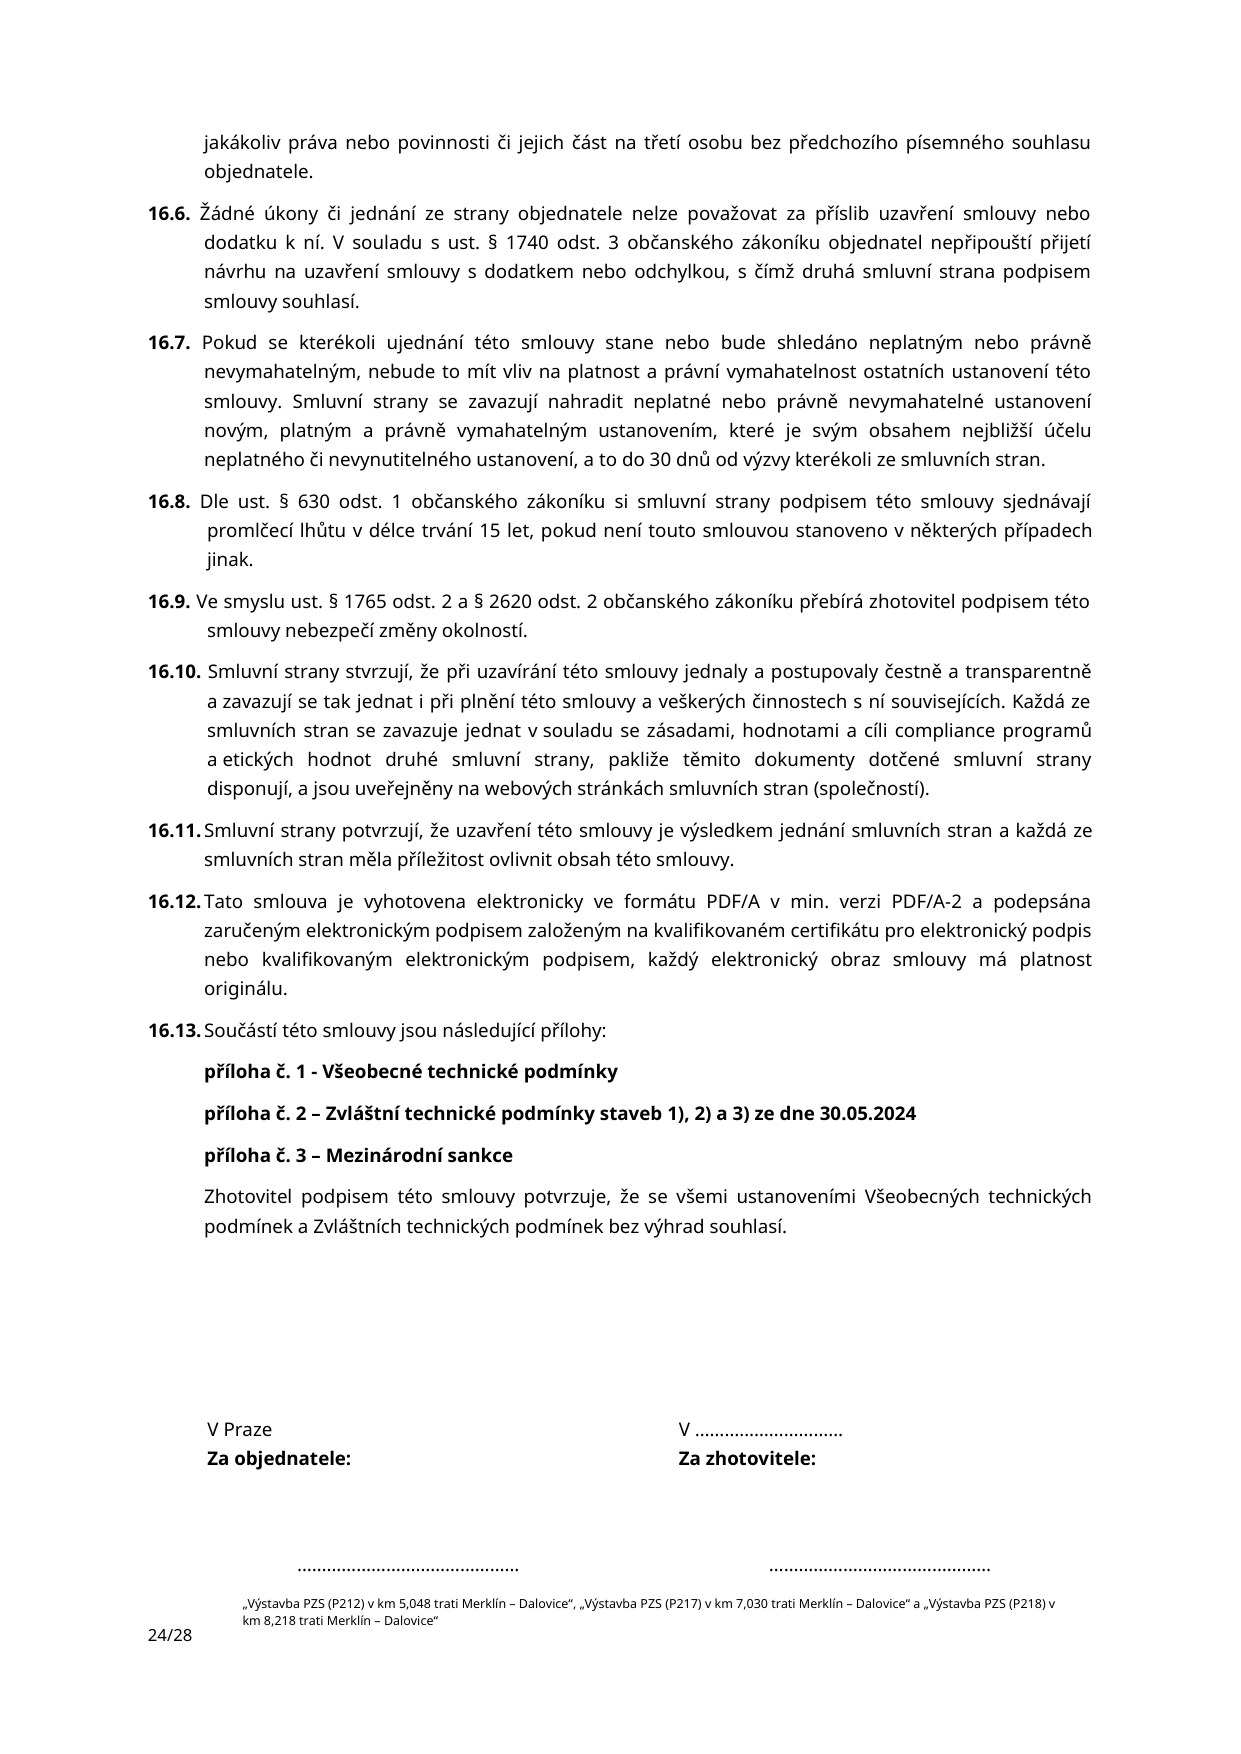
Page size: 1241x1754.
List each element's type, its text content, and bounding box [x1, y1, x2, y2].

text 16.13. Součástí této smlouvy jsou následující přílohy: [148, 1014, 1092, 1043]
text 16.9. Ve smyslu ust. § 1765 odst. 2 a § 2620 odst. 2 občanského zákoníku přebírá zhotovitel podpisem této smlouvy nebezpečí změny okolností. [148, 585, 1092, 643]
text 16.8. Dle ust. § 630 odst. 1 občanského zákoníku si smluvní strany podpisem této smlouvy sjednávají promlčecí lhůtu v délce trvání 15 let, pokud není touto smlouvou stanoveno v některých případech jinak. [148, 485, 1092, 572]
text příloha č. 3 – Mezinárodní sankce [204, 1139, 1092, 1168]
table_header V Praze Za objednatele: [148, 1413, 620, 1548]
text 16.12. Tato smlouva je vyhotovena elektronicky ve formátu PDF/A v min. verzi PDF/A-2 a podepsána zaručeným elektronickým podpisem založeným na kvalifikovaném certifikátu pro elektronický podpis nebo kvalifikovaným elektronickým podpisem, každý elektronický obraz smlouvy má platnost originálu. [148, 885, 1092, 1001]
text Zhotovitel podpisem této smlouvy potvrzuje, že se všemi ustanoveními Všeobecných technických podmínek a Zvláštních technických podmínek bez výhrad souhlasí. [204, 1181, 1092, 1239]
table_cell ……………………………………… [620, 1548, 1092, 1577]
text 16.10. Smluvní strany stvrzují, že při uzavírání této smlouvy jednaly a postupovaly čestně a transparentně a zavazují se tak jednat i při plnění této smlouvy a veškerých činnostech s ní souvisejících. Každá ze smluvních stran se zavazuje jednat v souladu se zásadami, hodnotami a cíli compliance programů a etických hodnot druhé smluvní strany, pakliže těmito dokumenty dotčené smluvní strany disponují, a jsou uveřejněny na webových stránkách smluvních stran (společností). [148, 656, 1092, 801]
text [148, 126, 1092, 185]
text 16.11. Smluvní strany potvrzují, že uzavření této smlouvy je výsledkem jednání smluvních stran a každá ze smluvních stran měla příležitost ovlivnit obsah této smlouvy. [148, 814, 1092, 872]
text 16.7. Pokud se kterékoli ujednání této smlouvy stane nebo bude shledáno neplatným nebo právně nevymahatelným, nebude to mít vliv na platnost a právní vymahatelnost ostatních ustanovení této smlouvy. Smluvní strany se zavazují nahradit neplatné nebo právně nevymahatelné ustanovení novým, platným a právně vymahatelným ustanovením, které je svým obsahem nejbližší účelu neplatného či nevynutitelného ustanovení, a to do 30 dnů od výzvy kterékoli ze smluvních stran. [148, 326, 1092, 472]
text příloha č. 1 - Všeobecné technické podmínky [148, 1056, 1092, 1085]
text 16.6. Žádné úkony či jednání ze strany objednatele nelze považovat za příslib uzavření smlouvy nebo dodatku k ní. V souladu s ust. § 1740 odst. 3 občanského zákoníku objednatel nepřipouští přijetí návrhu na uzavření smlouvy s dodatkem nebo odchylkou, s čímž druhá smluvní strana podpisem smlouvy souhlasí. [148, 197, 1092, 314]
text příloha č. 2 – Zvláštní technické podmínky staveb 1), 2) a 3) ze dne 30.05.2024 [204, 1097, 1092, 1126]
table_cell ……………………………………… [148, 1548, 620, 1577]
table_header V ………………………… Za zhotovitele: [620, 1413, 1092, 1548]
